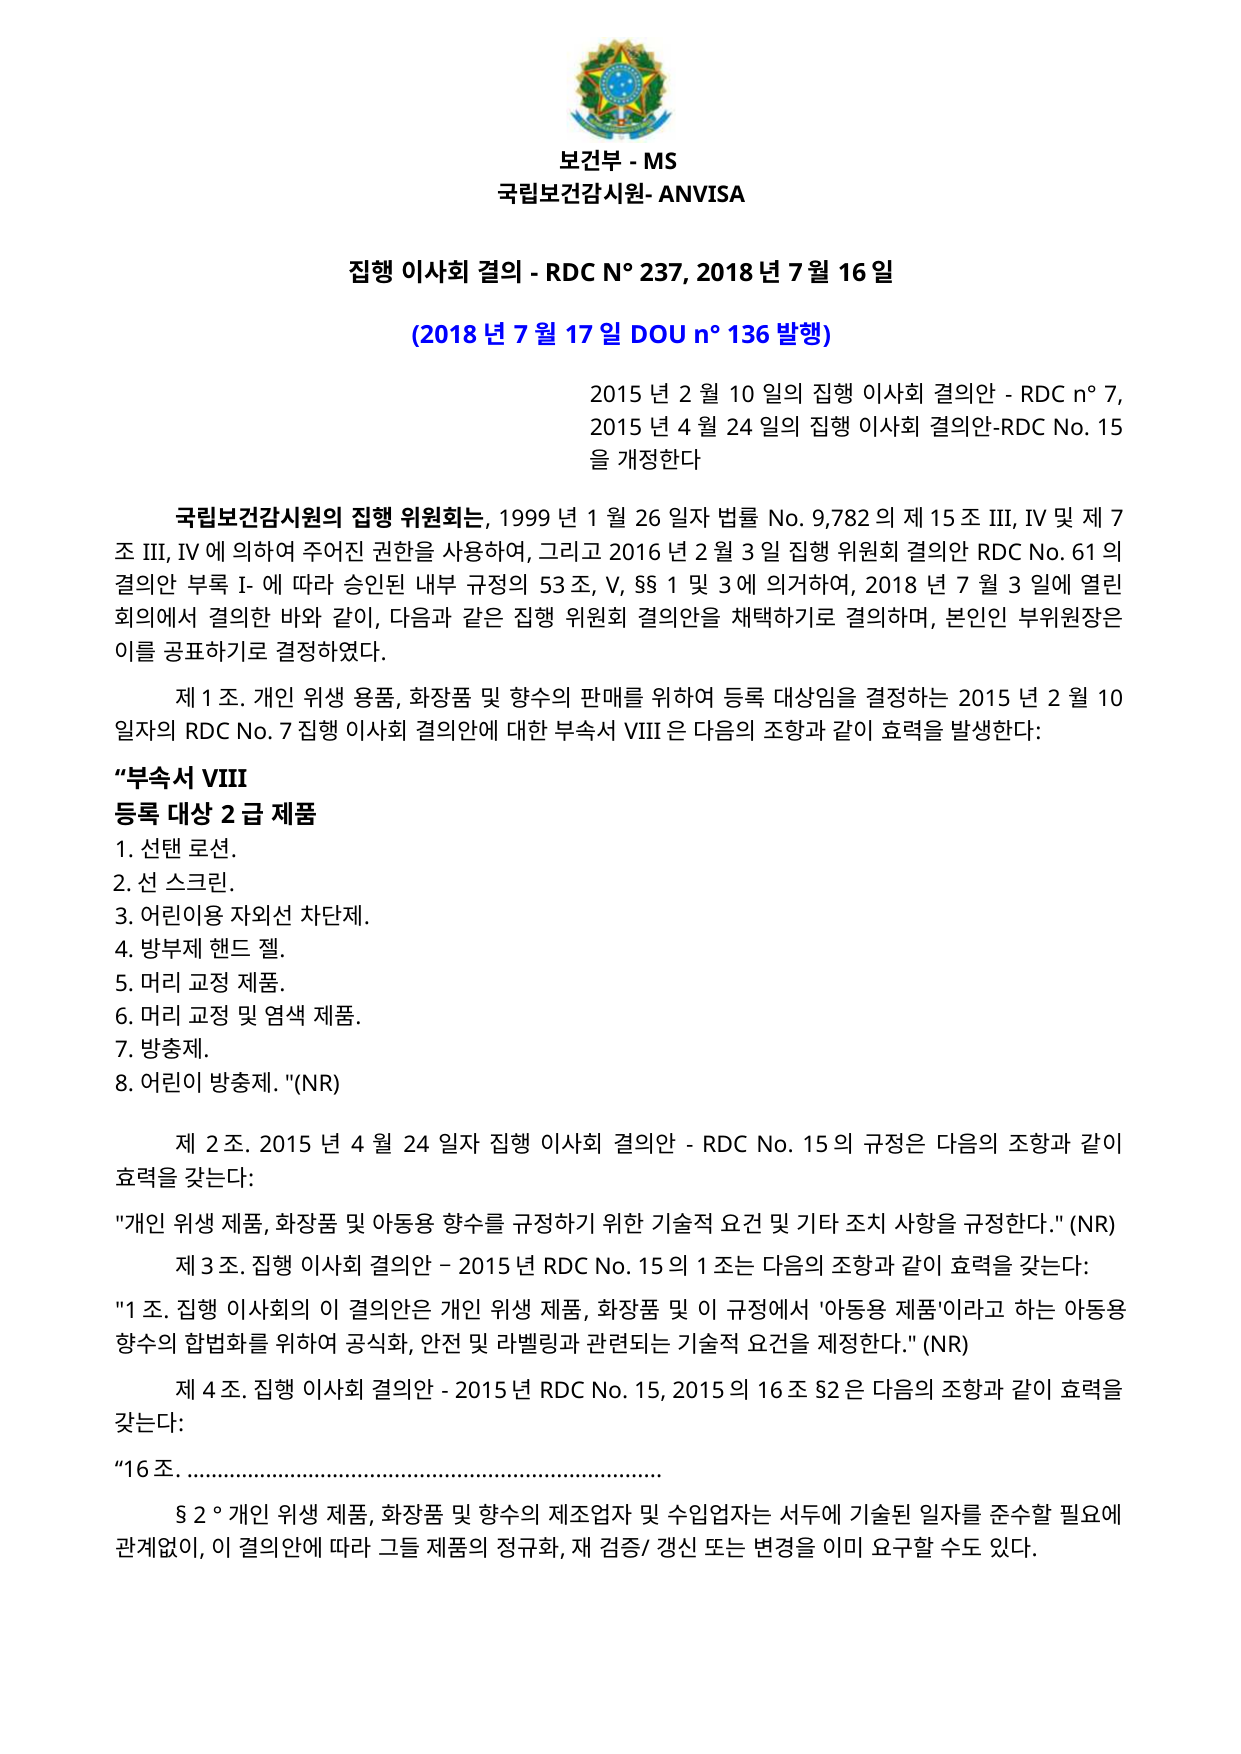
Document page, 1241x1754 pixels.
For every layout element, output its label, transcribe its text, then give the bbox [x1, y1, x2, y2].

text 등록 대상 2 급 제품 [114, 795, 1128, 831]
text 2. 선 스크린. [112, 864, 1128, 898]
text "1조. 집행 이사회의 이 결의안은 개인 위생 제품, 화장품 및 이 규정에서 '아동용 제품'이라고 하는 아동용 향수의 합법화를 위하여 공식화, 안전 및 라벨링과 관련되는 기술적 요건을 제정한다." (NR) [115, 1292, 1128, 1359]
text 6. 머리 교정 및 염색 제품. [114, 998, 1128, 1031]
text 8. 어린이 방충제. "(NR) [114, 1064, 1128, 1098]
text 제 4조. 집행 이사회 결의안 - 2015년 RDC No. 15, 2015의 16조 §2은 다음의 조항과 같이 효력을 갖는다: [114, 1372, 1123, 1438]
text § 2 ° 개인 위생 제품, 화장품 및 향수의 제조업자 및 수입업자는 서두에 기술된 일자를 준수할 필요에 관계없이, 이 결의안에 따라 그들 제품의 정규화, 재 검증/ 갱신 또는 변경을 이미 요구할 수도 있다. [115, 1497, 1123, 1563]
text 4. 방부제 핸드 젤. [114, 931, 1128, 964]
text 3. 어린이용 자외선 차단제. [114, 898, 1128, 931]
text 제1조. 개인 위생 용품, 화장품 및 향수의 판매를 위하여 등록 대상임을 결정하는 2015 년 2 월 10 일자의 RDC No. 7집행 이사회 결의안에 대한 부속서 VIII은 다음의 조항과 같이 효력을 발생한다: [114, 679, 1123, 746]
text “16조. [114, 1451, 1128, 1484]
picture [566, 37, 676, 143]
text “부속서 VIII [114, 759, 1128, 795]
text 제3조. 집행 이사회 결의안 – 2015년 RDC No. 15의 1조는 다음의 조항과 같이 효력을 갖는다: [114, 1251, 1123, 1280]
text 5. 머리 교정 제품. [114, 964, 1128, 998]
text 제 2조. 2015 년 4 월 24 일자 집행 이사회 결의안 - RDC No. 15의 규정은 다음의 조항과 같이 효력을 갖는다: [115, 1126, 1123, 1193]
text 국립보건감시원의 집행 위원회는, 1999 년 1 월 26 일자 법률 No. 9,782의 제15조 III, IV 및 제 7조 III, IV 에 의하여 주어진 권한을 사용하여, 그리고 2016 년 2 월 3 일 집행 위원회 결의안 RDC No. 61의 결의안 부록 I- 에 따라 승인된 내부 규정의 53조, V, §§ 1 및 3에 의거하여, 2018 년 7 월 3 일에 열린 회의에서 결의한 바와 같이, 다음과 같은 집행 위원회 결의안을 채택하기로 결의하며, 본인인 부위원장은 이를 공표하기로 결정하였다. [114, 500, 1123, 667]
text 2015 년 2 월 10 일의 집행 이사회 결의안 - RDC n° 7, 2015 년 4 월 24 일의 집행 이사회 결의안-RDC No. 15을 개정한다 [589, 375, 1123, 475]
text 7. 방충제. [114, 1031, 1128, 1064]
text "개인 위생 제품, 화장품 및 아동용 향수를 규정하기 위한 기술적 요건 및 기타 조치 사항을 규정한다." (NR) [115, 1206, 1123, 1239]
text (2018 년 7 월 17 일 DOU n° 136 발행) [114, 314, 1128, 350]
text 1. 선탠 로션. [114, 831, 1128, 864]
text 집행 이사회 결의 - RDC N° 237, 2018년 7월 16일 [114, 253, 1128, 289]
